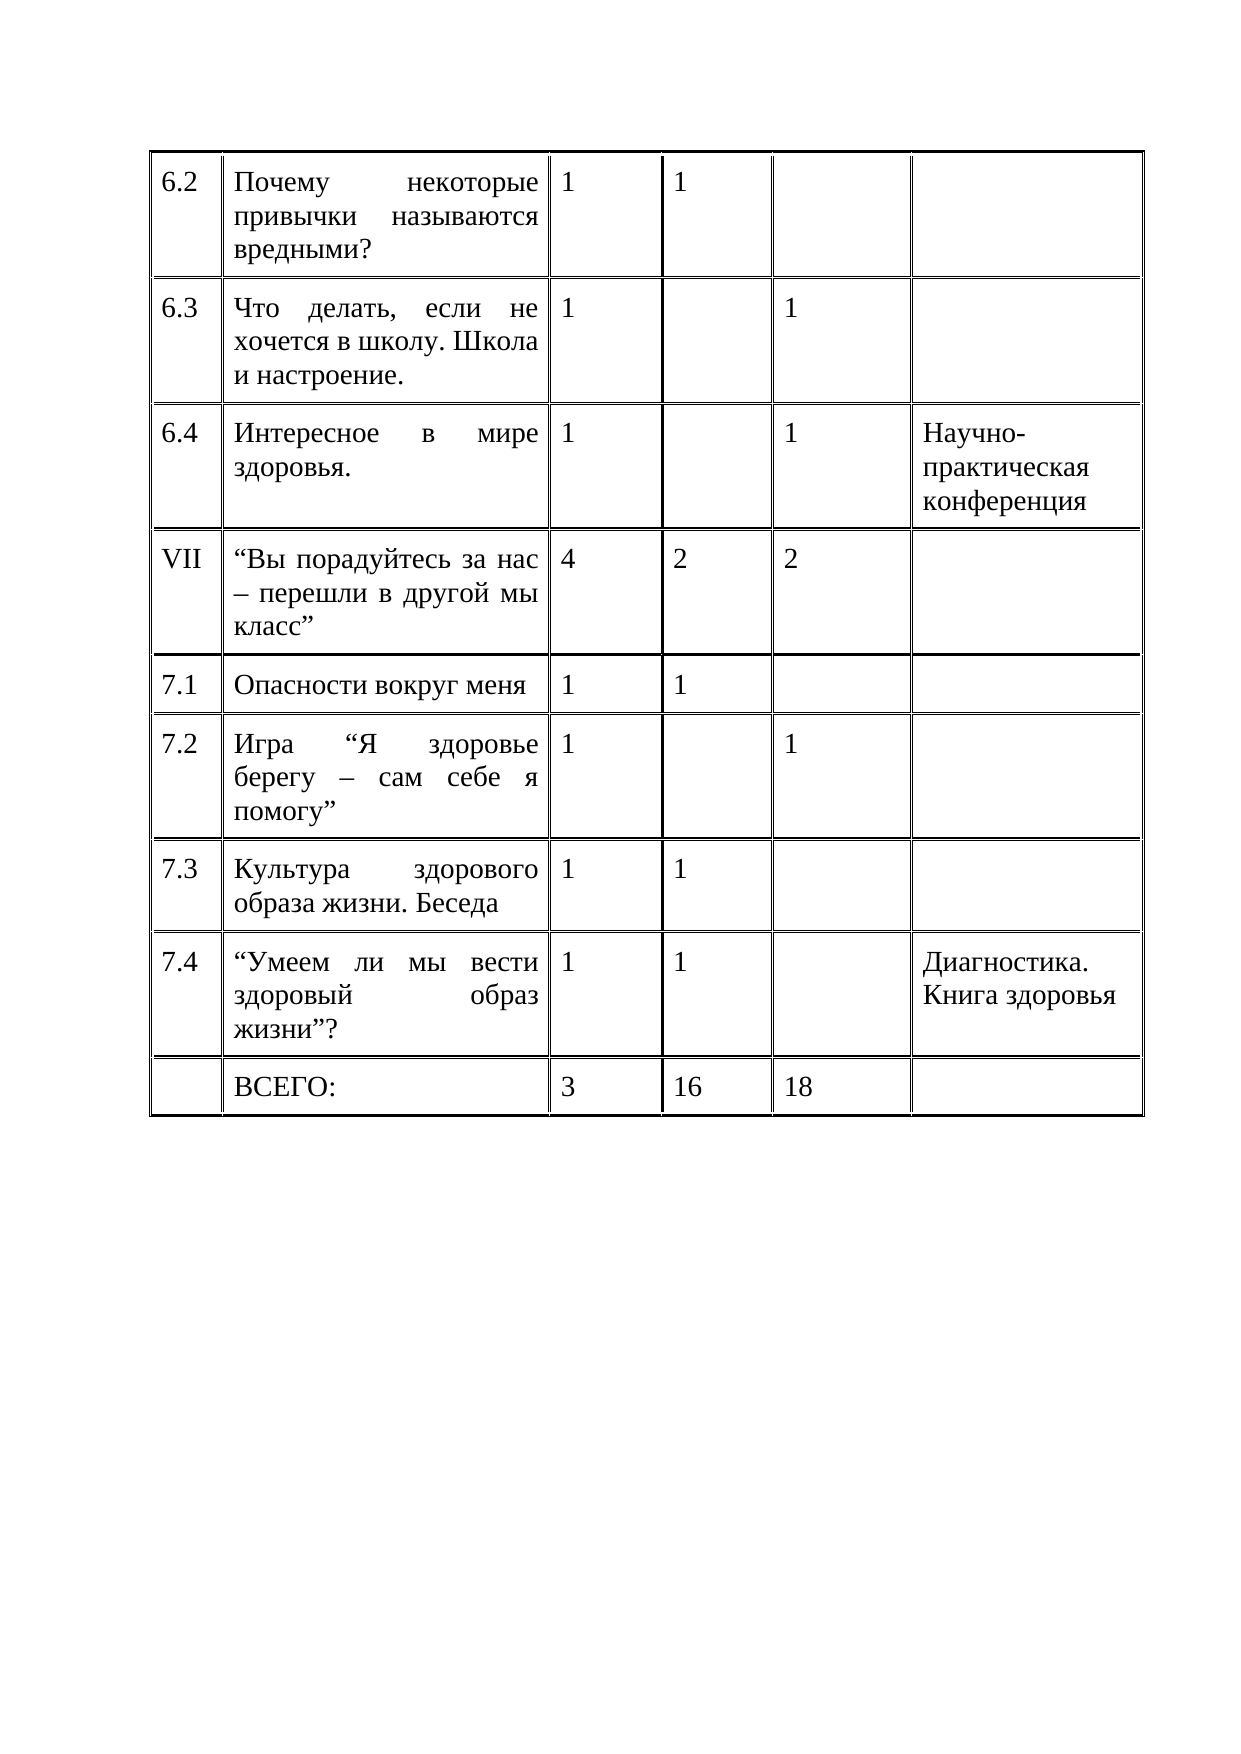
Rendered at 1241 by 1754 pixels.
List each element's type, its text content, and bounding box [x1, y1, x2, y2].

table_cell 1 [664, 933, 771, 1055]
table_cell [152, 1055, 223, 1114]
table_cell [913, 837, 1142, 929]
table_cell Научно-практическая конференция [913, 401, 1142, 527]
table_cell Почему некоторые привычки называются вредными? [223, 153, 550, 276]
table_cell 1 [774, 715, 910, 837]
table_cell 6.4 [152, 401, 221, 527]
table_cell 1 [550, 152, 662, 276]
table_cell 2 [664, 531, 771, 653]
table_cell 1 [551, 656, 661, 712]
table_cell 1 [551, 933, 661, 1055]
table_cell Интересное в мире здоровья. [224, 405, 548, 527]
table_cell 7.4 [152, 930, 221, 1055]
table_cell 1 [774, 405, 910, 527]
table_cell 2 [774, 531, 910, 653]
table_cell [913, 527, 1142, 653]
table_cell Опасности вокруг меня [224, 656, 548, 712]
table_cell [912, 1055, 1142, 1114]
table_cell 1 [774, 279, 910, 401]
table_cell [773, 153, 912, 276]
table_cell 1 [551, 715, 661, 837]
table_cell 1 [664, 841, 771, 929]
table_cell [912, 276, 1143, 401]
table_cell 6.3 [150, 276, 223, 401]
table_cell [912, 153, 1142, 276]
table_cell 16 [662, 1059, 772, 1114]
table_cell 1 [662, 153, 772, 276]
table_cell [774, 841, 910, 929]
table_cell 4 [551, 531, 661, 653]
table_cell [664, 715, 771, 837]
table_cell Что делать, если не хочется в школу. Школа и настроение. [224, 279, 548, 401]
table_cell [664, 405, 771, 527]
table_cell Культура здорового образа жизни. Беседа [224, 841, 548, 929]
table_cell Игра “Я здоровье берегу – сам себе я помогу” [224, 715, 548, 837]
table_cell 1 [551, 841, 661, 929]
table_cell [913, 653, 1143, 712]
table_cell 1 [551, 405, 661, 527]
table_cell ВСЕГО: [223, 1059, 550, 1114]
table_cell 7.3 [152, 837, 221, 929]
table_cell 18 [773, 1059, 912, 1114]
table_cell VII [152, 527, 221, 653]
table_cell 1 [664, 656, 771, 712]
table_cell “Вы порадуйтесь за нас – перешли в другой мы класс” [224, 531, 548, 653]
table_cell 1 [551, 279, 661, 401]
table_cell [912, 712, 1143, 837]
table_cell Диагностика. Книга здоровья [913, 930, 1142, 1055]
table_cell 7.1 [150, 653, 221, 712]
table_cell 6.2 [152, 153, 223, 276]
table_cell 3 [550, 1059, 662, 1114]
table_cell [664, 279, 771, 401]
table_cell [774, 656, 910, 712]
table_cell 7.2 [150, 712, 223, 837]
table_cell “Умеем ли мы вести здоровый образ жизни”? [224, 933, 548, 1055]
table_cell [774, 933, 910, 1055]
